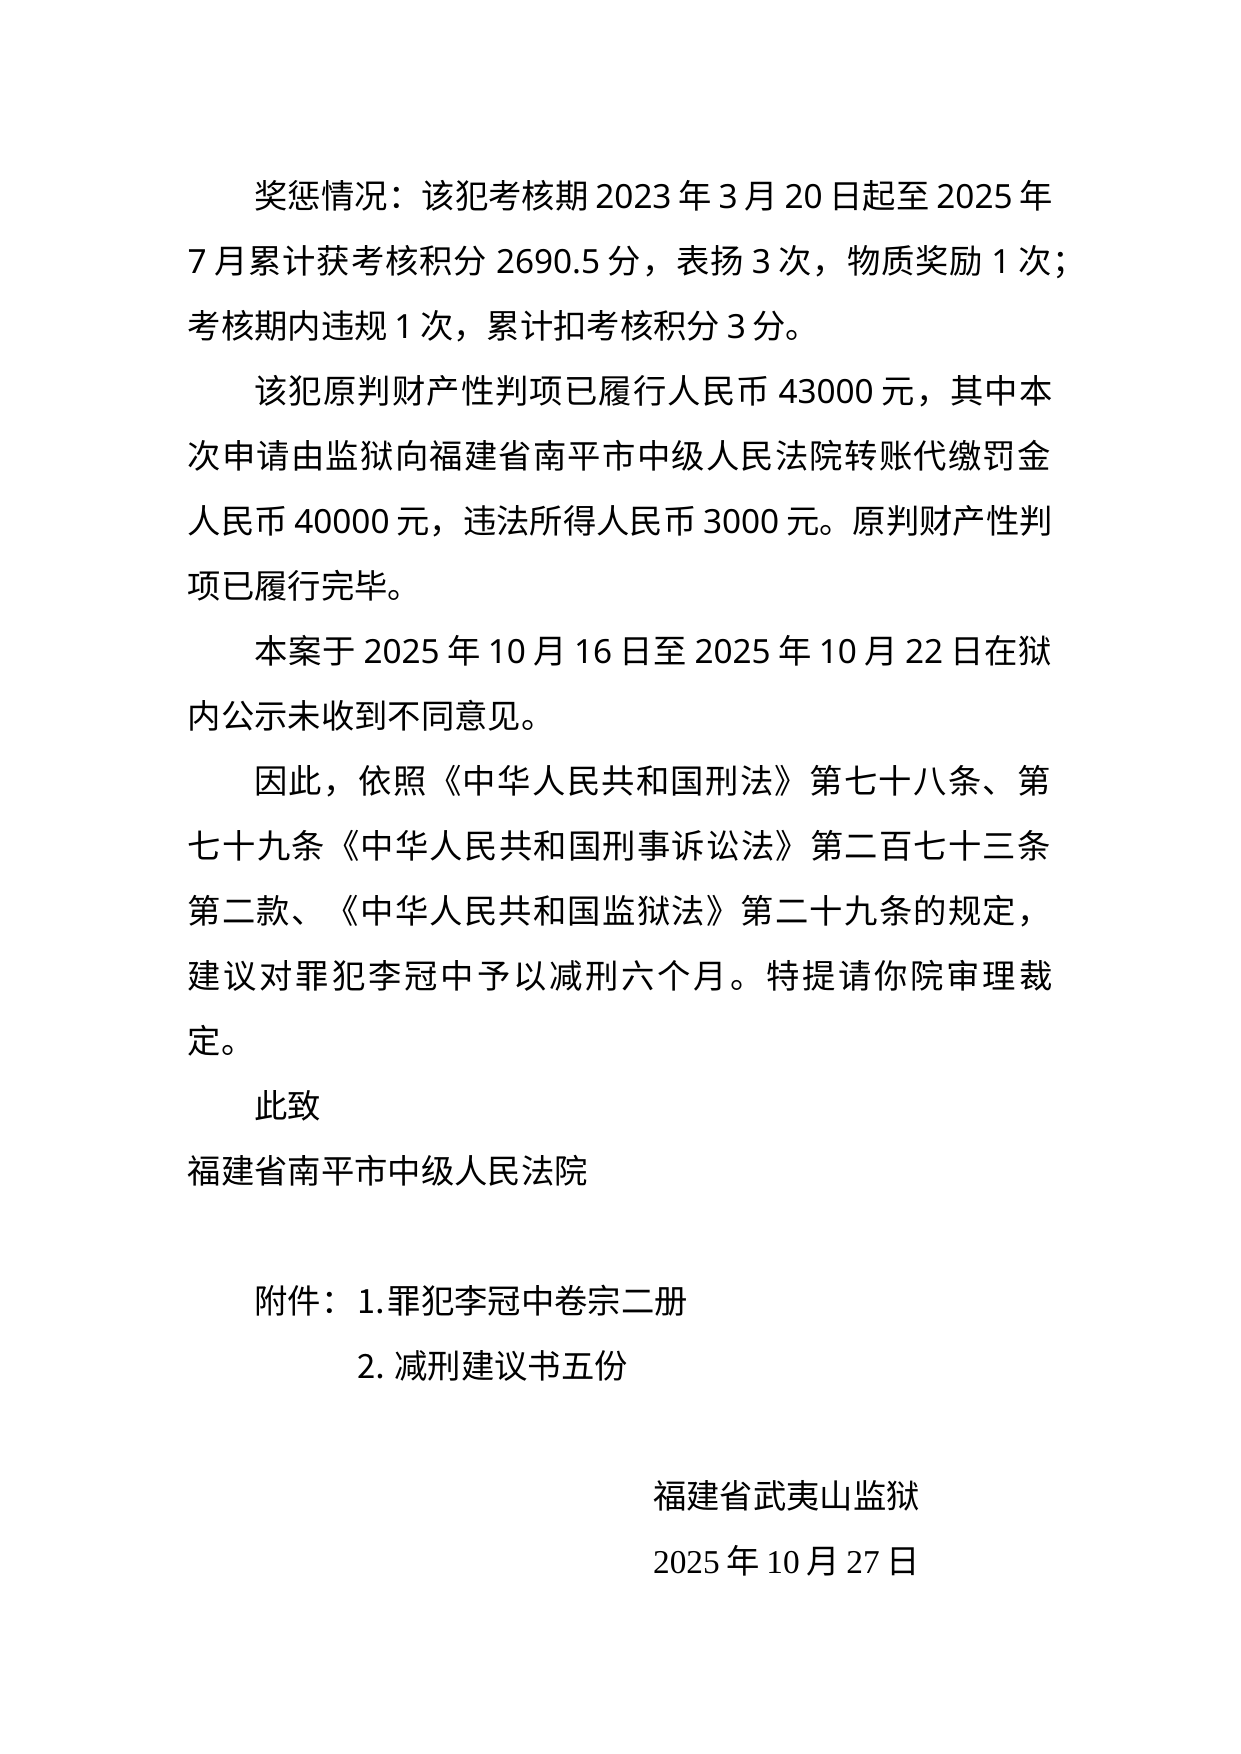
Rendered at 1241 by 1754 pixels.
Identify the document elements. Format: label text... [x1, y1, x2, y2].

text ⒉减刑建议书五份 [254, 1332, 1058, 1397]
text 本案于2025年10月16日至2025年10月22日在狱内公示未收到不同意见。 [187, 617, 1053, 747]
text 福建省武夷山监狱 [187, 1462, 919, 1527]
text 奖惩情况：该犯考核期2023年3月20日起至2025年7月累计获考核积分2690.5分，表扬3次，物质奖励1次；考核期内违规1次，累计扣考核积分3分。 [187, 162, 1053, 357]
text 此致 [187, 1072, 1058, 1137]
text 该犯原判财产性判项已履行人民币43000元，其中本次申请由监狱向福建省南平市中级人民法院转账代缴罚金人民币40000元，违法所得人民币3000元。原判财产性判项已履行完毕。 [187, 357, 1053, 617]
text 福建省南平市中级人民法院 [187, 1137, 1058, 1202]
text 因此，依照《中华人民共和国刑法》第七十八条、第七十九条《中华人民共和国刑事诉讼法》第二百七十三条第二款、《中华人民共和国监狱法》第二十九条的规定，建议对罪犯李冠中予以减刑六个月。特提请你院审理裁定。 [187, 747, 1053, 1072]
text 2025年10月27日 [187, 1527, 919, 1592]
text 附件：⒈罪犯李冠中卷宗二册 [254, 1267, 1053, 1332]
